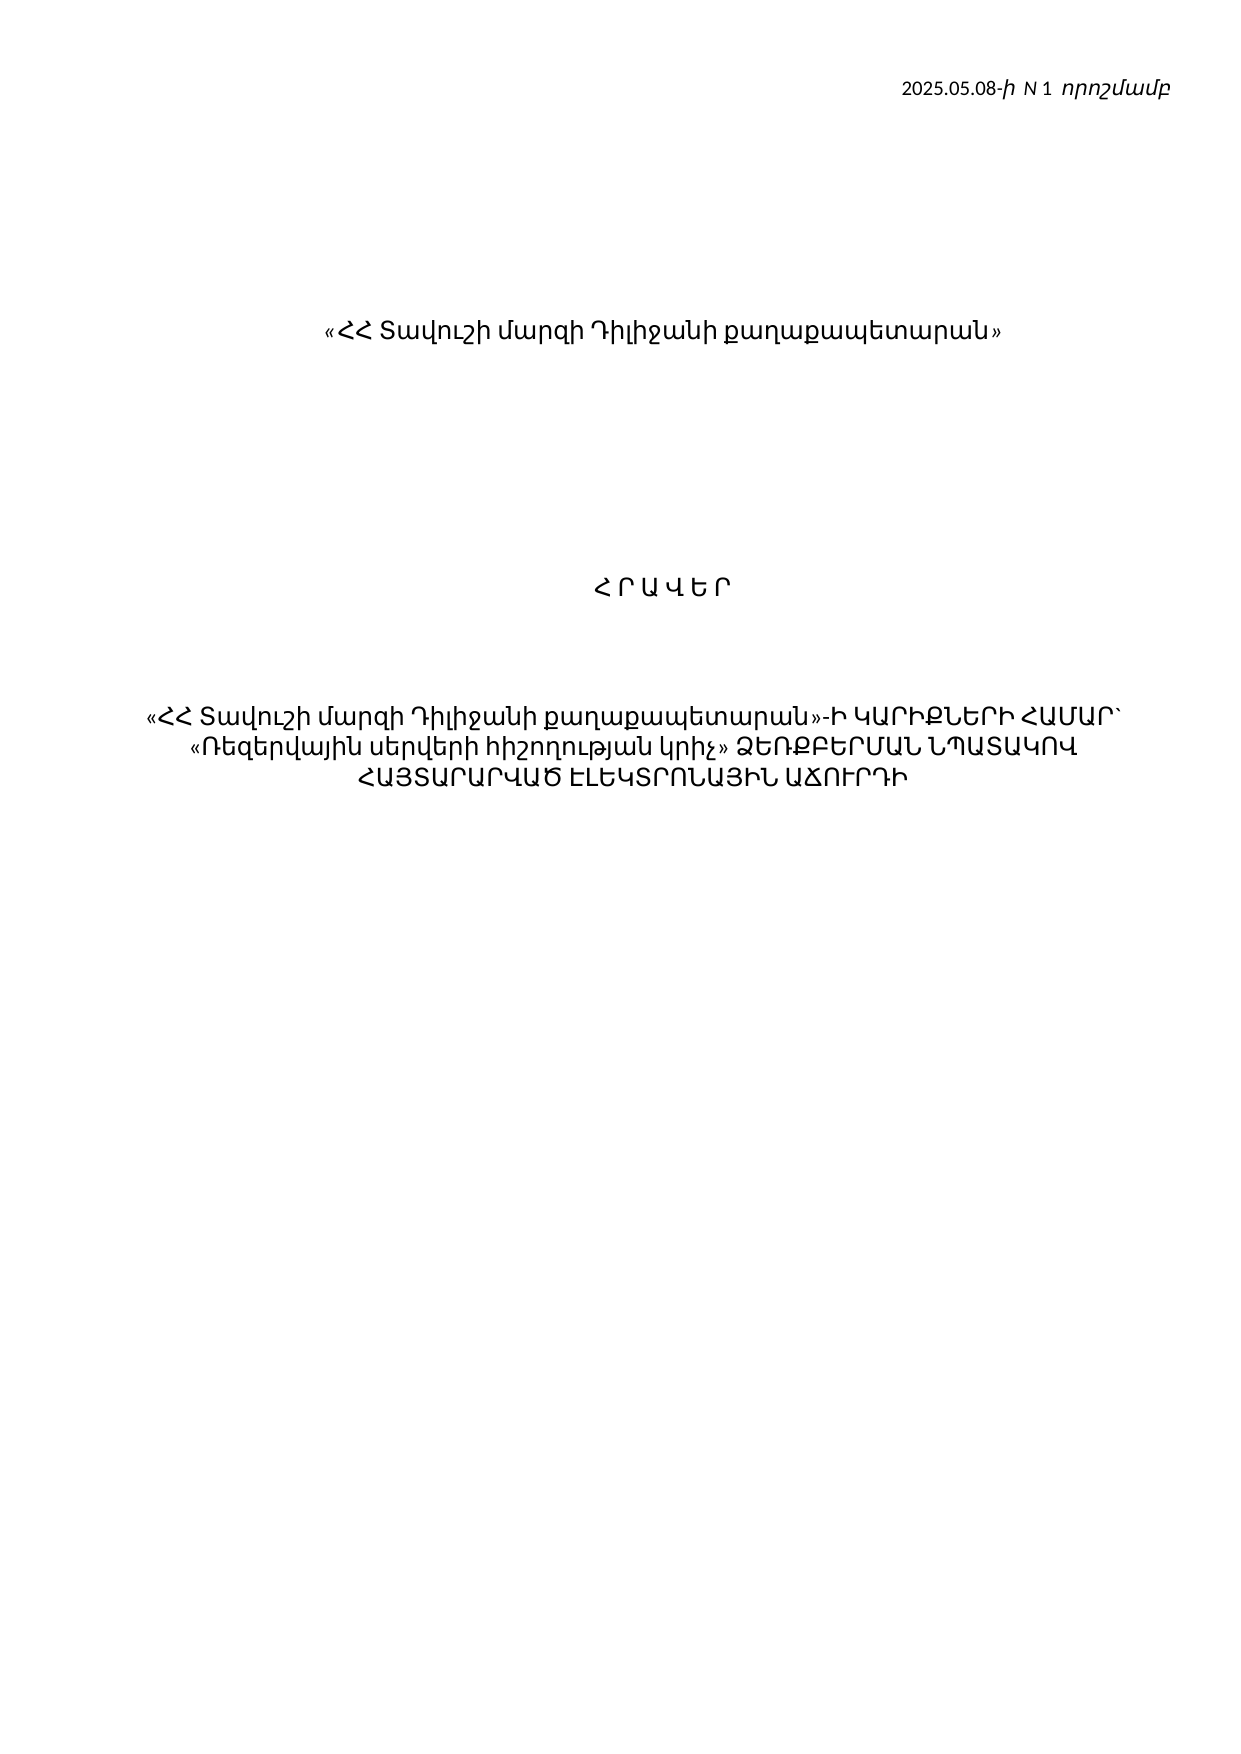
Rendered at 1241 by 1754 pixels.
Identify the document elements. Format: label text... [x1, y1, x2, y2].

text 2025.05.08 -ի N 1 որոշմամբ [94, 75, 1171, 100]
text Հ Ր Ա Վ Ե Ր [94, 572, 1172, 602]
text « ՀՀ Տավուշի մարզի Դիլիջանի քաղաքապետարան » [94, 316, 1172, 346]
text «ՀՀ Տավուշի մարզի Դիլիջանի քաղաքապետարան »-Ի ԿԱՐԻՔՆԵՐԻ ՀԱՄԱՐ` «Ռեզերվային սերվերի հիշողության կրիչ» ՁԵՌՔԲԵՐՄԱՆ ՆՊԱՏԱԿՈՎ ՀԱՅՏԱՐԱՐՎԱԾ ԷԼԵԿՏՐՈՆԱՅԻՆ ԱՃՈՒՐԴԻ [94, 701, 1172, 792]
